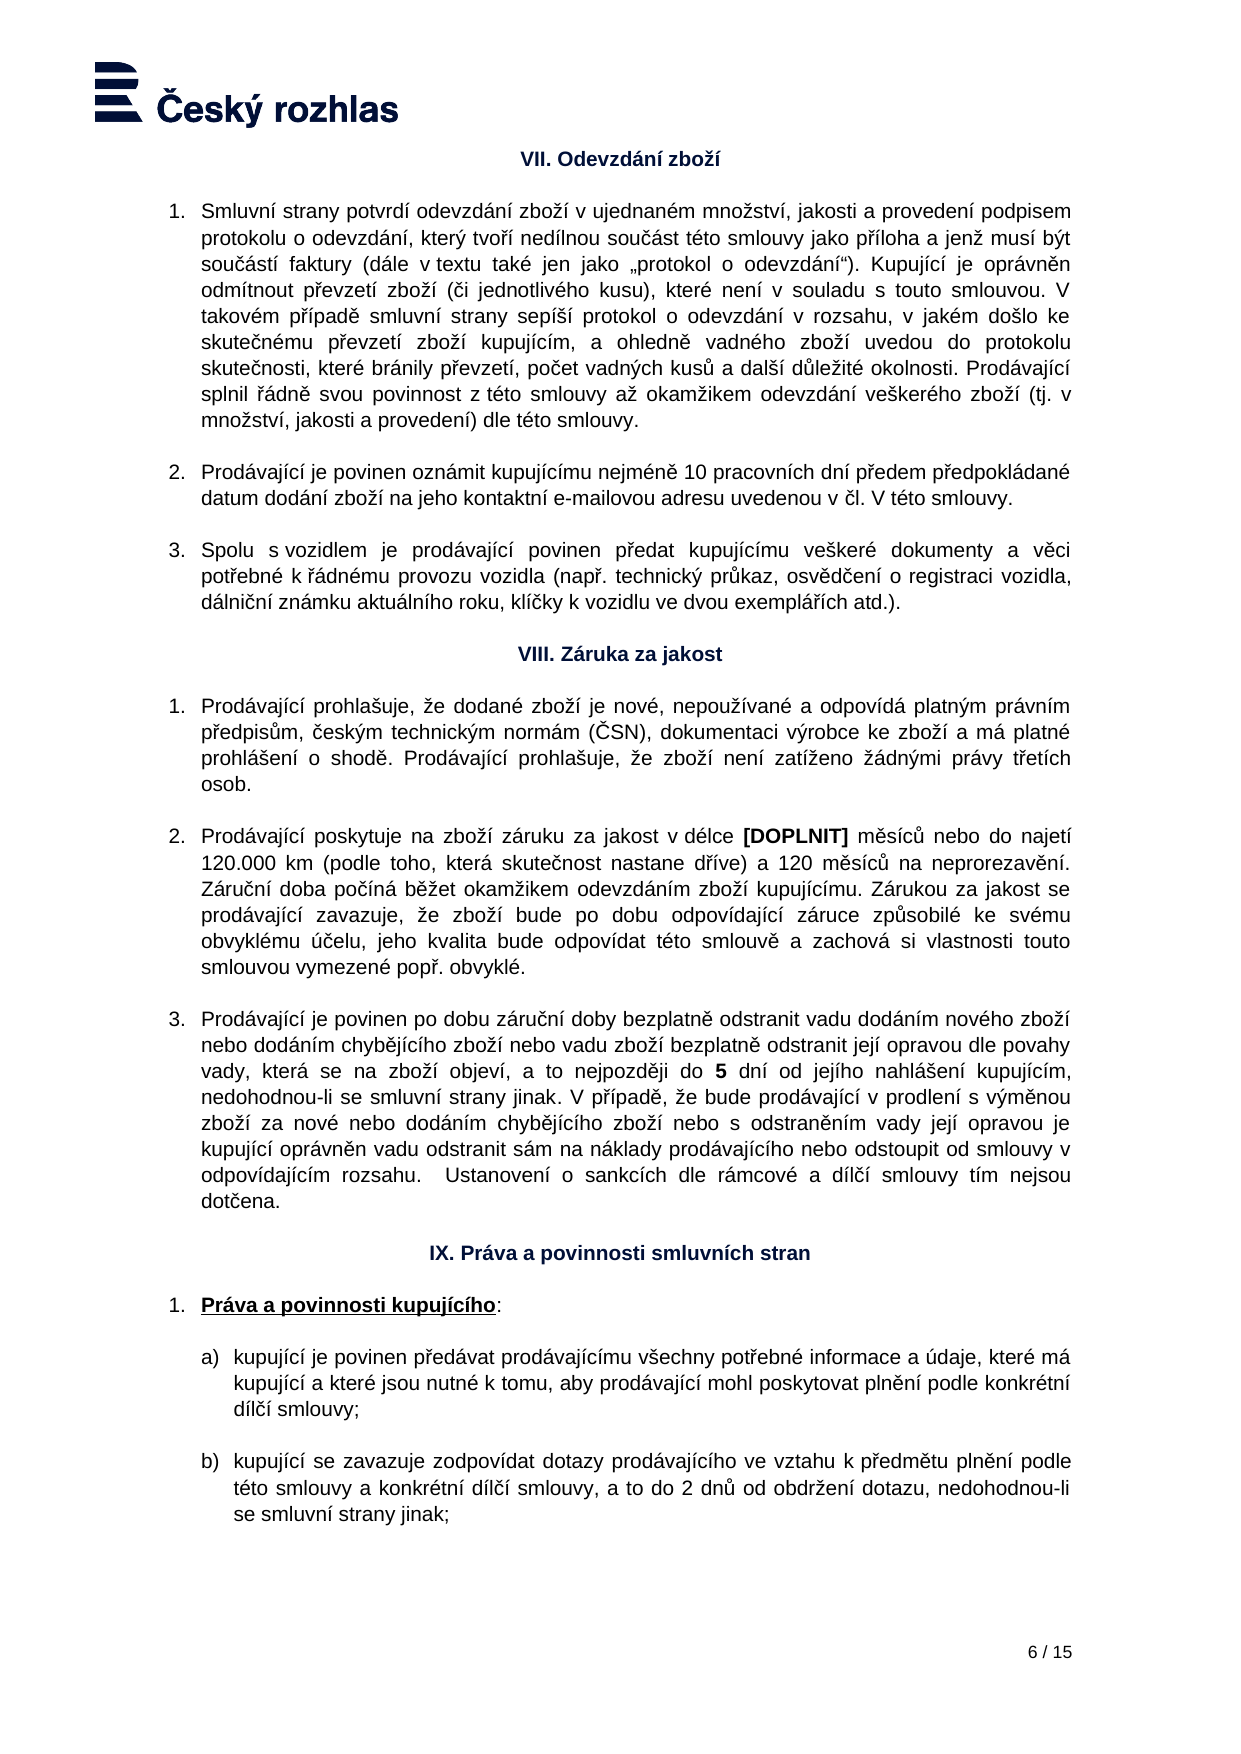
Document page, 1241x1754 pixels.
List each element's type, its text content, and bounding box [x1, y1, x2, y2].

list Práva a povinnosti kupujícího: [168, 1292, 1072, 1318]
list Prodávající poskytuje na zboží záruku za jakost v délce [DOPLNIT] měsíců nebo do najetí 120.000 km (podle toho, která skutečnost nastane dříve) a 120 měsíců na neprorezavění. Záruční doba počíná běžet okamžikem odevzdáním zboží kupujícímu. Zárukou za jakost se prodávající zavazuje, že zboží bude po dobu odpovídající záruce způsobilé ke svému obvyklému účelu, jeho kvalita bude odpovídat této smlouvě a zachová si vlastnosti touto smlouvou vymezené popř. obvyklé. [168, 823, 1072, 979]
list Prodávající je povinen oznámit kupujícímu nejméně 10 pracovních dní předem předpokládané datum dodání zboží na jeho kontaktní e-mailovou adresu uvedenou v čl. V této smlouvy. [168, 458, 1072, 511]
picture [95, 62, 398, 128]
list kupující se zavazuje zodpovídat dotazy prodávajícího ve vztahu k předmětu plnění podle této smlouvy a konkrétní dílčí smlouvy, a to do 2 dnů od obdržení dotazu, nedohodnou-li se smluvní strany jinak; [201, 1448, 1072, 1526]
list kupující je povinen předávat prodávajícímu všechny potřebné informace a údaje, které má kupující a které jsou nutné k tomu, aby prodávající mohl poskytovat plnění podle konkrétní dílčí smlouvy; [201, 1344, 1072, 1422]
subtitle Odevzdání zboží [168, 146, 1072, 172]
subtitle Práva a povinnosti smluvních stran [168, 1240, 1072, 1266]
list Spolu s vozidlem je prodávající povinen předat kupujícímu veškeré dokumenty a věci potřebné k řádnému provozu vozidla (např. technický průkaz, osvědčení o registraci vozidla, dálniční známku aktuálního roku, klíčky k vozidlu ve dvou exemplářích atd.). [168, 537, 1072, 615]
subtitle Záruka za jakost [168, 641, 1072, 667]
list Prodávající prohlašuje, že dodané zboží je nové, nepoužívané a odpovídá platným právním předpisům, českým technickým normám (ČSN), dokumentaci výrobce ke zboží a má platné prohlášení o shodě. Prodávající prohlašuje, že zboží není zatíženo žádnými právy třetích osob. [168, 693, 1072, 797]
list Prodávající je povinen po dobu záruční doby bezplatně odstranit vadu dodáním nového zboží nebo dodáním chybějícího zboží nebo vadu zboží bezplatně odstranit její opravou dle povahy vady, která se na zboží objeví, a to nejpozději do 5 dní od jejího nahlášení kupujícím, nedohodnou-li se smluvní strany jinak. V případě, že bude prodávající v prodlení s výměnou zboží za nové nebo dodáním chybějícího zboží nebo s odstraněním vady její opravou je kupující oprávněn vadu odstranit sám na náklady prodávajícího nebo odstoupit od smlouvy v odpovídajícím rozsahu. Ustanovení o sankcích dle rámcové a dílčí smlouvy tím nejsou dotčena. [168, 1005, 1072, 1214]
list Smluvní strany potvrdí odevzdání zboží v ujednaném množství, jakosti a provedení podpisem protokolu o odevzdání, který tvoří nedílnou součást této smlouvy jako příloha a jenž musí být součástí faktury (dále v textu také jen jako „protokol o odevzdání“). Kupující je oprávněn odmítnout převzetí zboží (či jednotlivého kusu), které není v souladu s touto smlouvou. V takovém případě smluvní strany sepíší protokol o odevzdání v rozsahu, v jakém došlo ke skutečnému převzetí zboží kupujícím, a ohledně vadného zboží uvedou do protokolu skutečnosti, které bránily převzetí, počet vadných kusů a další důležité okolnosti. Prodávající splnil řádně svou povinnost z této smlouvy až okamžikem odevzdání veškerého zboží (tj. v množství, jakosti a provedení) dle této smlouvy. [168, 198, 1072, 432]
